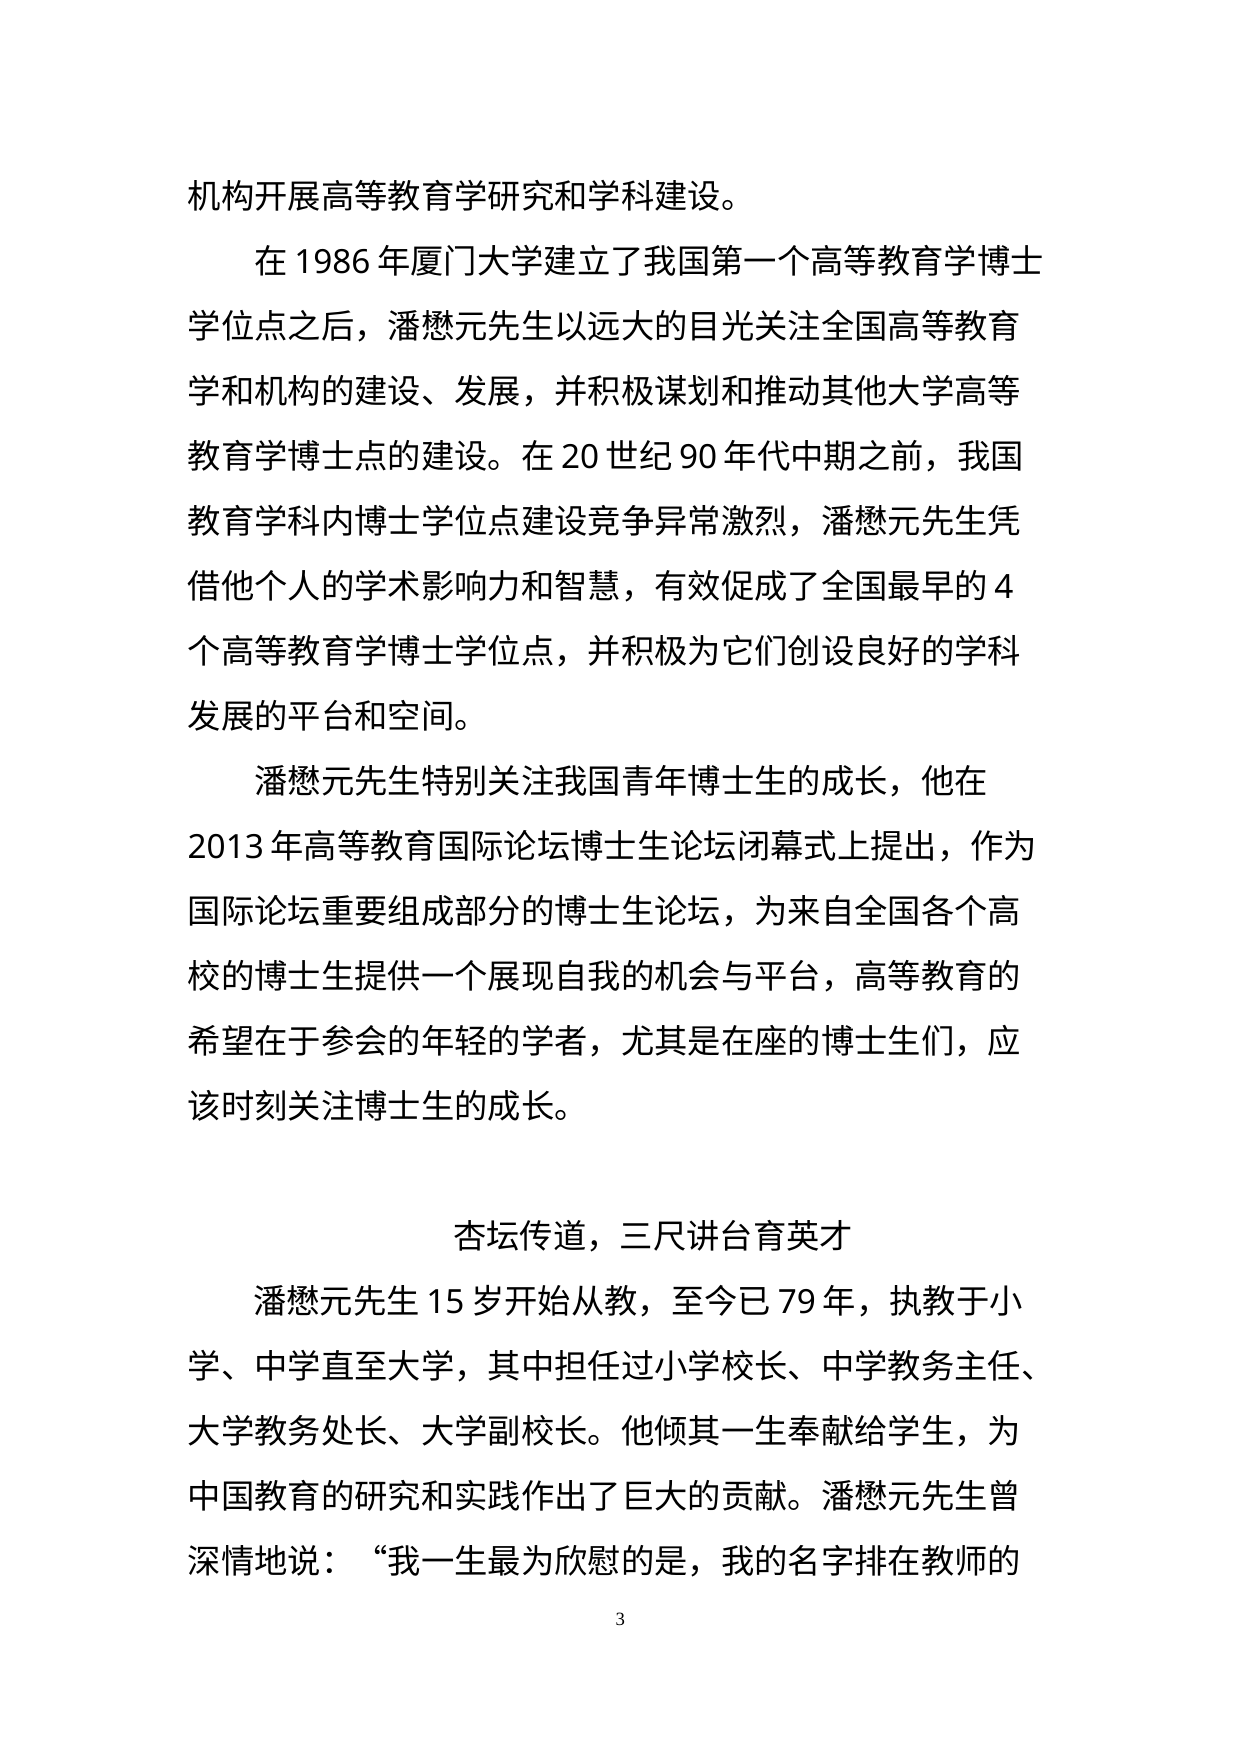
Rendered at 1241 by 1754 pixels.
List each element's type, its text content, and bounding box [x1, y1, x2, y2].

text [187, 162, 1053, 227]
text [187, 1267, 1053, 1592]
text 在1986年厦门大学建立了我国第一个高等教育学博士学位点之后，先生以远大的目光关注全国高等教育学和机构的建设、发展，并积极谋划和推动其他大学高等教育学博士点的建设。在20世纪90年代中期之前，我国教育学科内博士学位点建设竞争异常激烈，先生凭借他个人的学术影响力和智慧，有效促成了全国最早的4个高等教育学博士学位点，并积极为它们创设良好的学科发展的平台和空间。 [187, 227, 1053, 747]
text 杏坛传道，三尺讲台育英才 [187, 1202, 1053, 1267]
text 先生特别关注我博士生的成长，他在2013年高等教育国际论坛博士生论坛闭幕式上提出，作为国际论坛重要组成部分的博士生论坛，为来自全国各个博士生提供一个展现自我的机会与平台，高等教育的希望在于参会的年轻的学者，尤其是在座的博士生们，应该时刻博士生的成长。 [187, 747, 1053, 1137]
